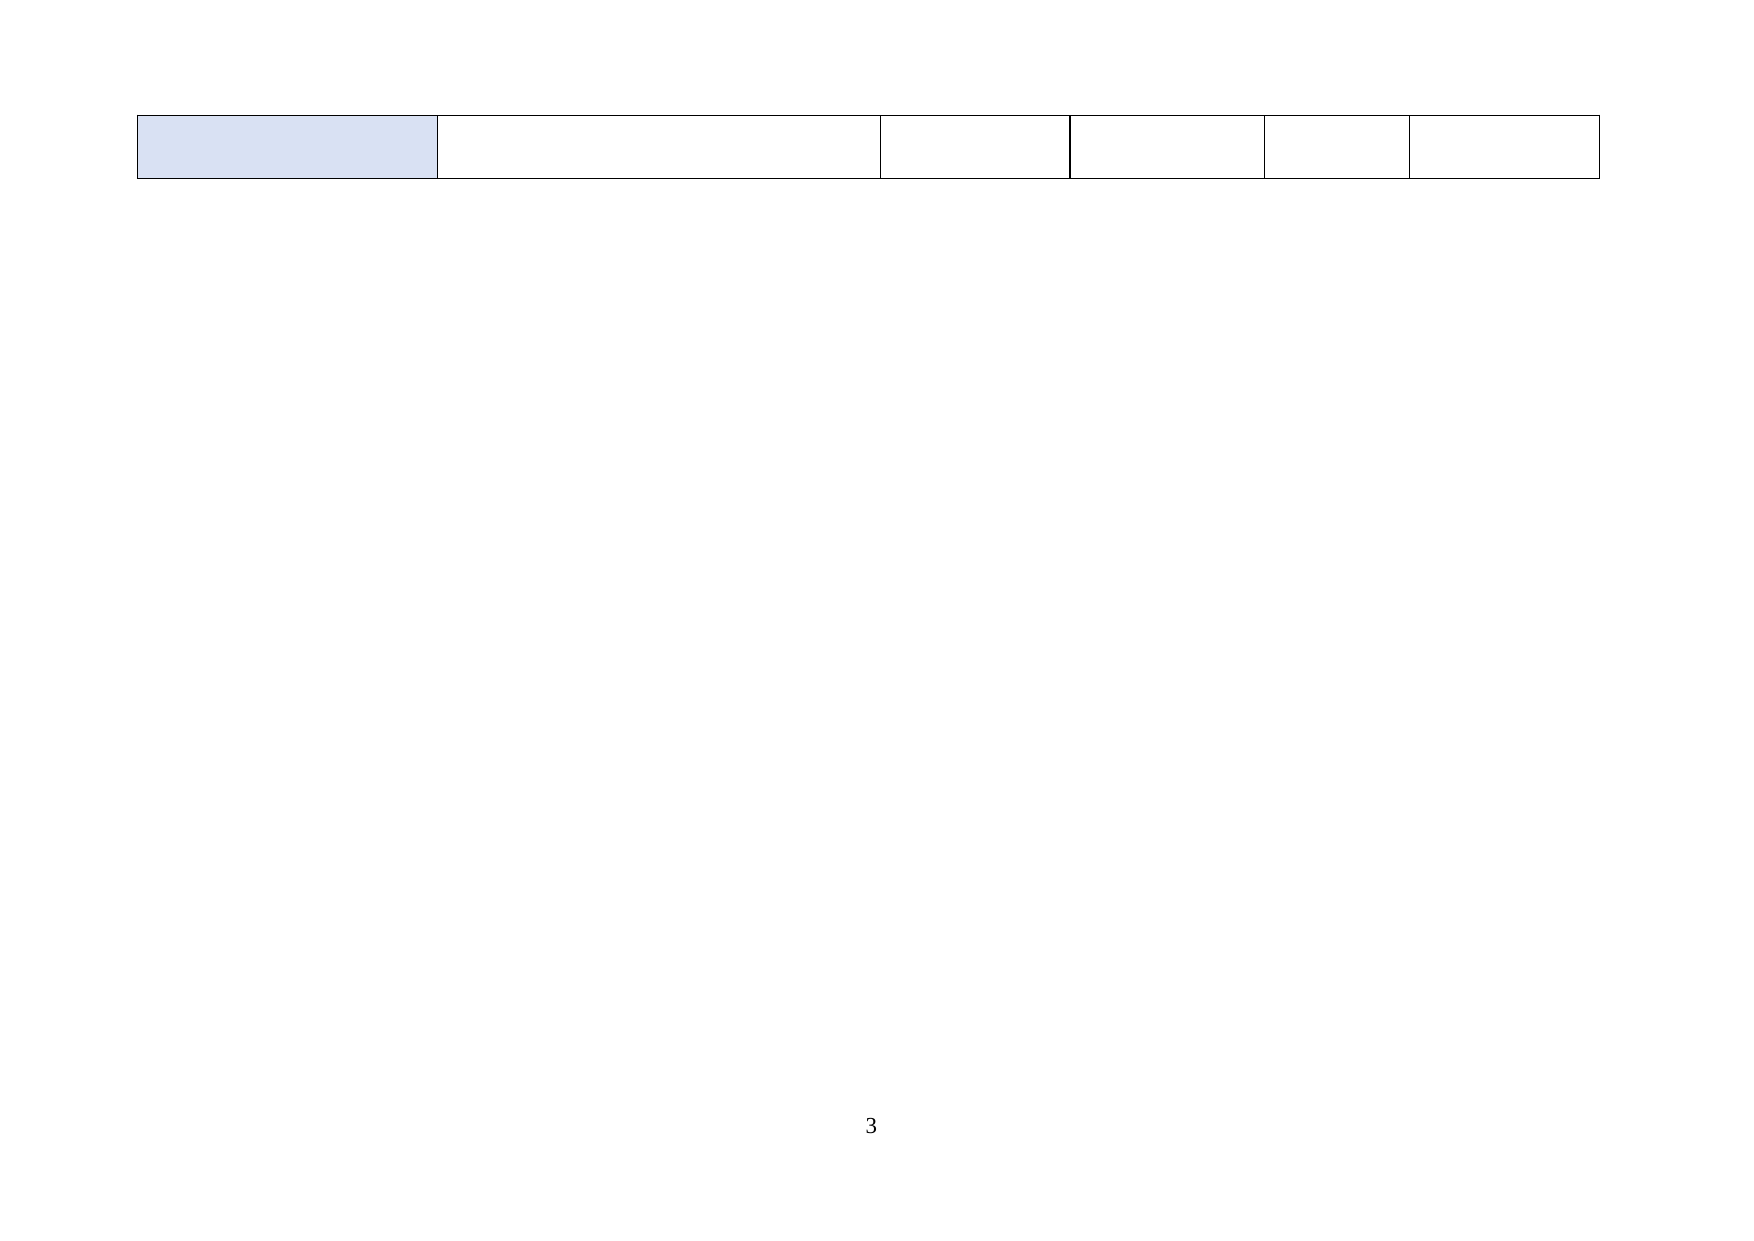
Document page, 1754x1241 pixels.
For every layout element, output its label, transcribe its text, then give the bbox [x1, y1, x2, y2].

table_cell [1410, 116, 1599, 178]
table_cell [881, 116, 1069, 178]
table_cell [1071, 116, 1264, 178]
table_cell [1265, 116, 1409, 178]
table_cell 5. [438, 116, 880, 178]
